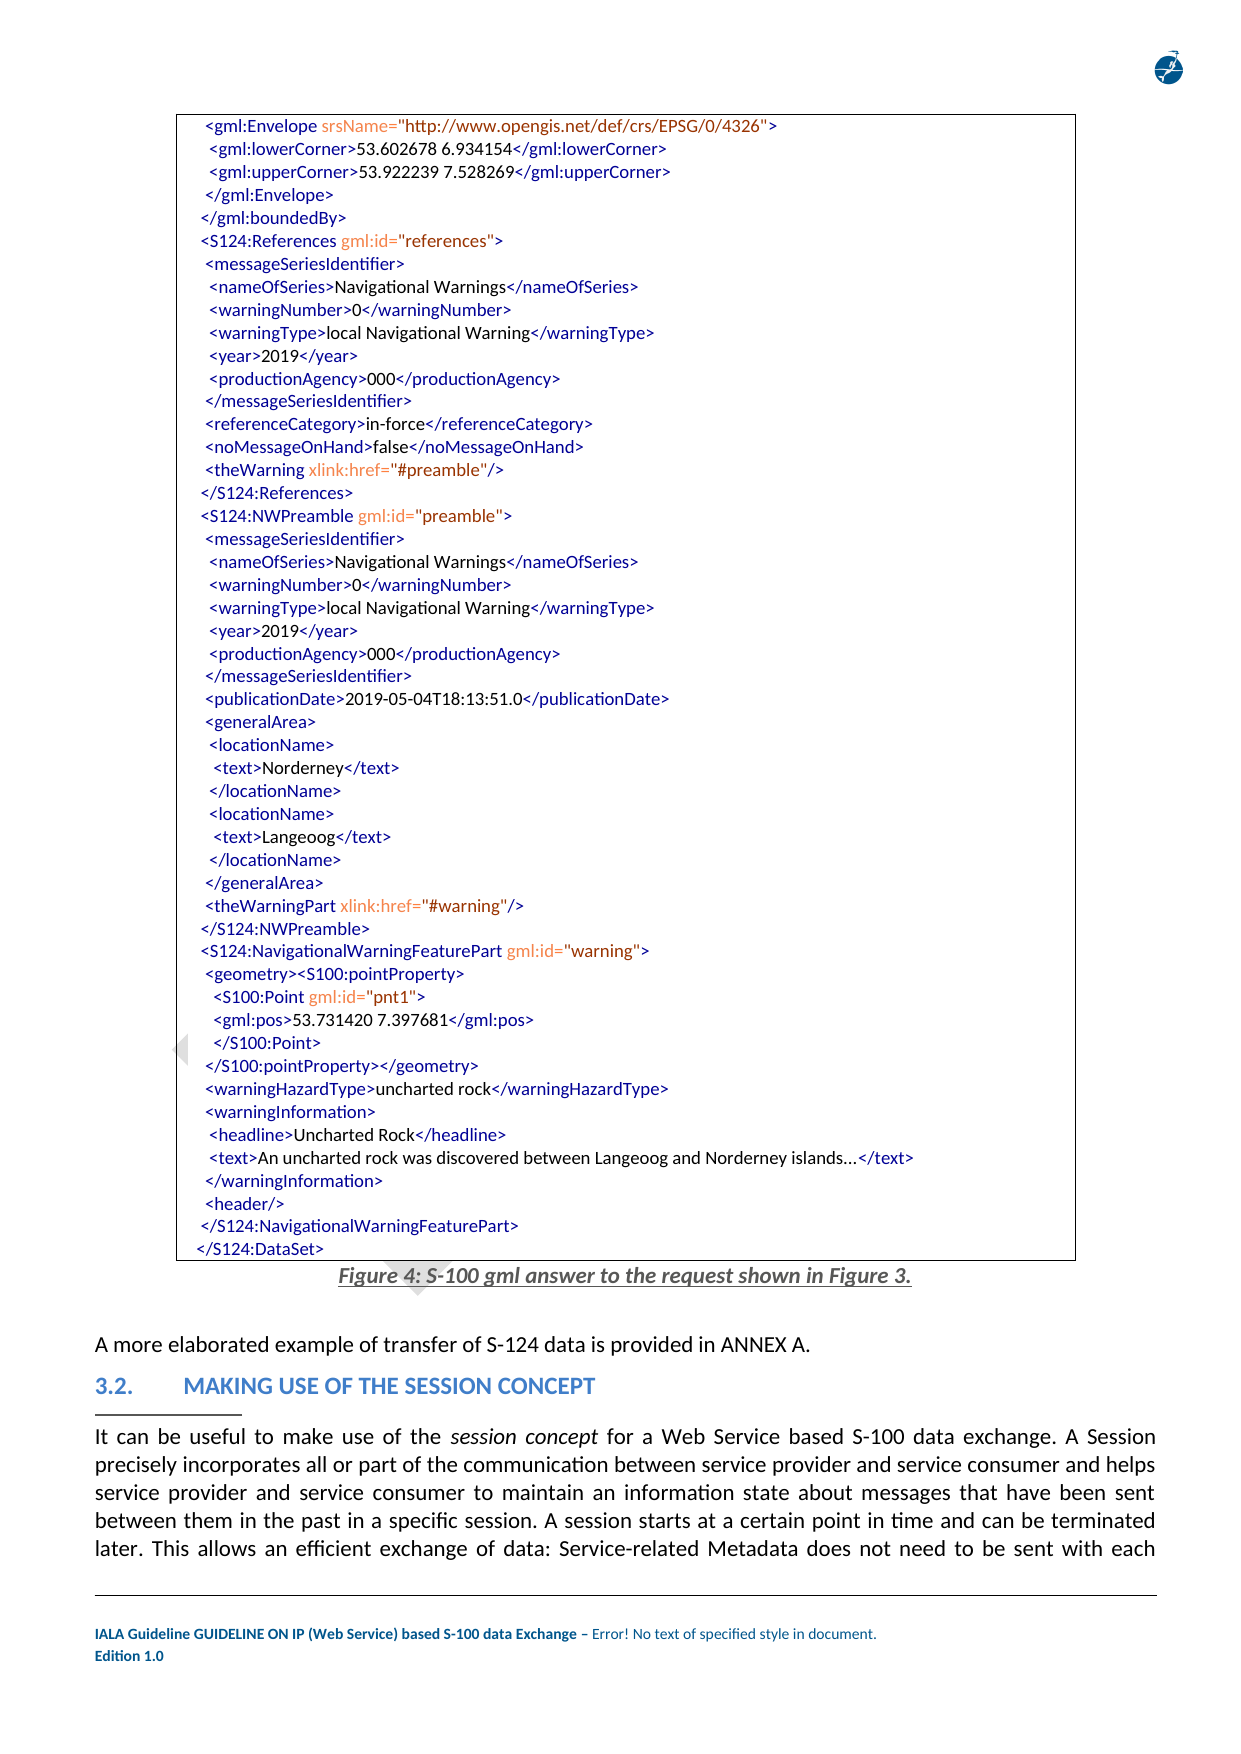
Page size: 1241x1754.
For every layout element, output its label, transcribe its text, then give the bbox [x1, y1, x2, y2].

subtitle Making use of the Session Concept [94, 1371, 1157, 1401]
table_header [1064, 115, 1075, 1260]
picture [1123, 0, 1241, 119]
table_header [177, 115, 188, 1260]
text Figure 4: S-100 gml answer to the request shown in Figure 3. [94, 1261, 1157, 1289]
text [94, 1422, 1157, 1562]
text A more elaborated example of transfer of S-124 data is provided in ANNEX A. [94, 1330, 1157, 1358]
